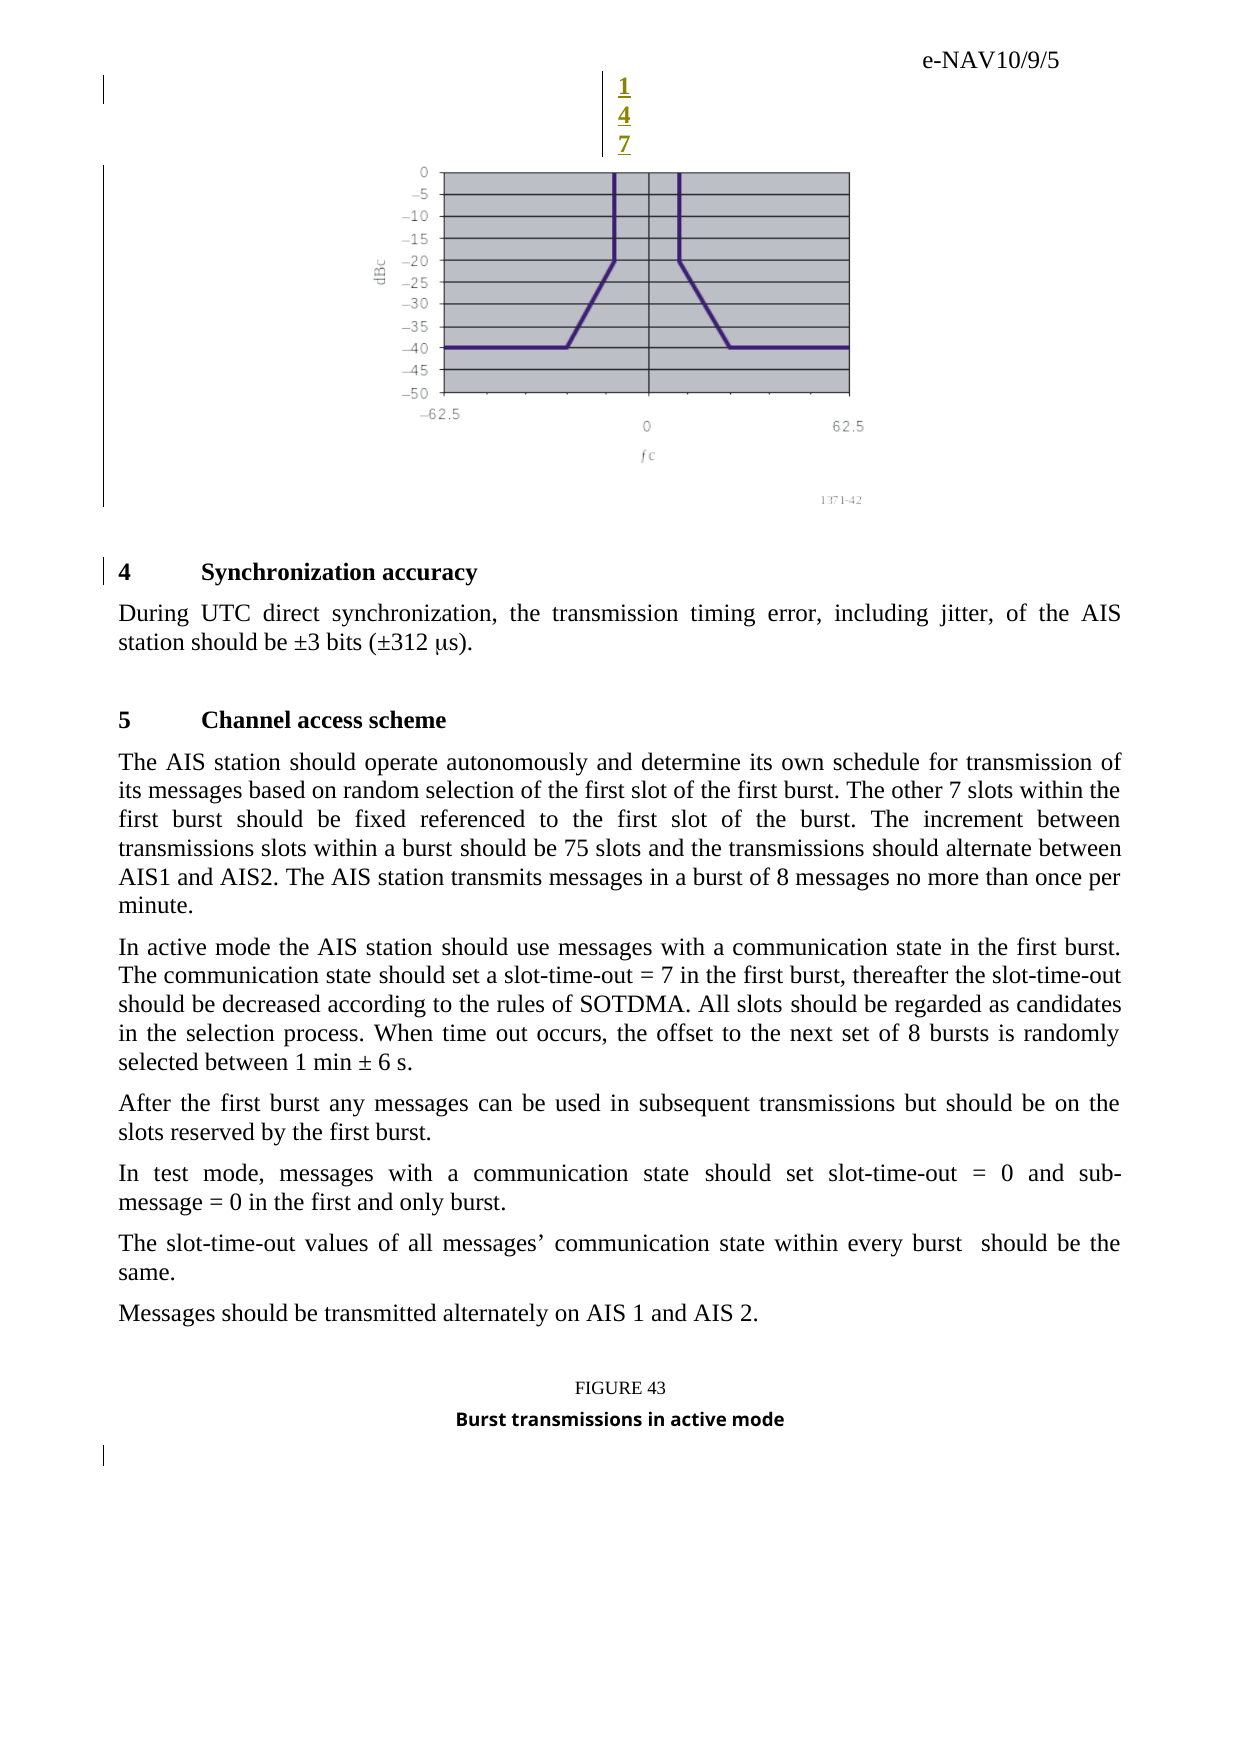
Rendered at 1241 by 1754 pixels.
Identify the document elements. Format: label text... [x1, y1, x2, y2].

text During UTC direct synchronization, the transmission timing error, including jitter, of the AIS station should be ±3 bits (±312 s). [118, 598, 1122, 655]
title Burst transmissions in active mode [118, 1407, 1122, 1432]
text The AIS station should operate autonomously and determine its own schedule for transmission of its messages based on random selection of the first slot of the first burst. The other 7 slots within the first burst should be fixed referenced to the first slot of the burst. The increment between transmissions slots within a burst should be 75 slots and the transmissions should alternate between AIS1 and AIS2. The AIS station transmits messages in a burst of 8 messages no more than once per minute. [118, 747, 1122, 919]
text Figure 43 [118, 1377, 1122, 1398]
text In active mode the AIS station should use messages with a communication state in the first burst. The communication state should set a slot-time-out = 7 in the first burst, thereafter the slot-time-out should be decreased according to the rules of SOTDMA. All slots should be regarded as candidates in the selection process. When time out occurs, the offset to the next set of 8 bursts is randomly selected between 1 min ± 6 s. [118, 932, 1122, 1075]
text In test mode, messages with a communication state should set slot-time-out = 0 and sub-message = 0 in the first and only burst. [118, 1158, 1122, 1215]
subtitle 5 Channel access scheme [118, 705, 1122, 734]
text The slot-time-out values of all messages’ communication state within every burst should be the same. [118, 1228, 1122, 1285]
text Messages should be transmitted alternately on AIS 1 and AIS 2. [118, 1298, 1122, 1327]
text After the first burst any messages can be used in subsequent transmissions but should be on the slots reserved by the first burst. [118, 1088, 1122, 1145]
subtitle 4 Synchronization accuracy [118, 557, 1122, 585]
